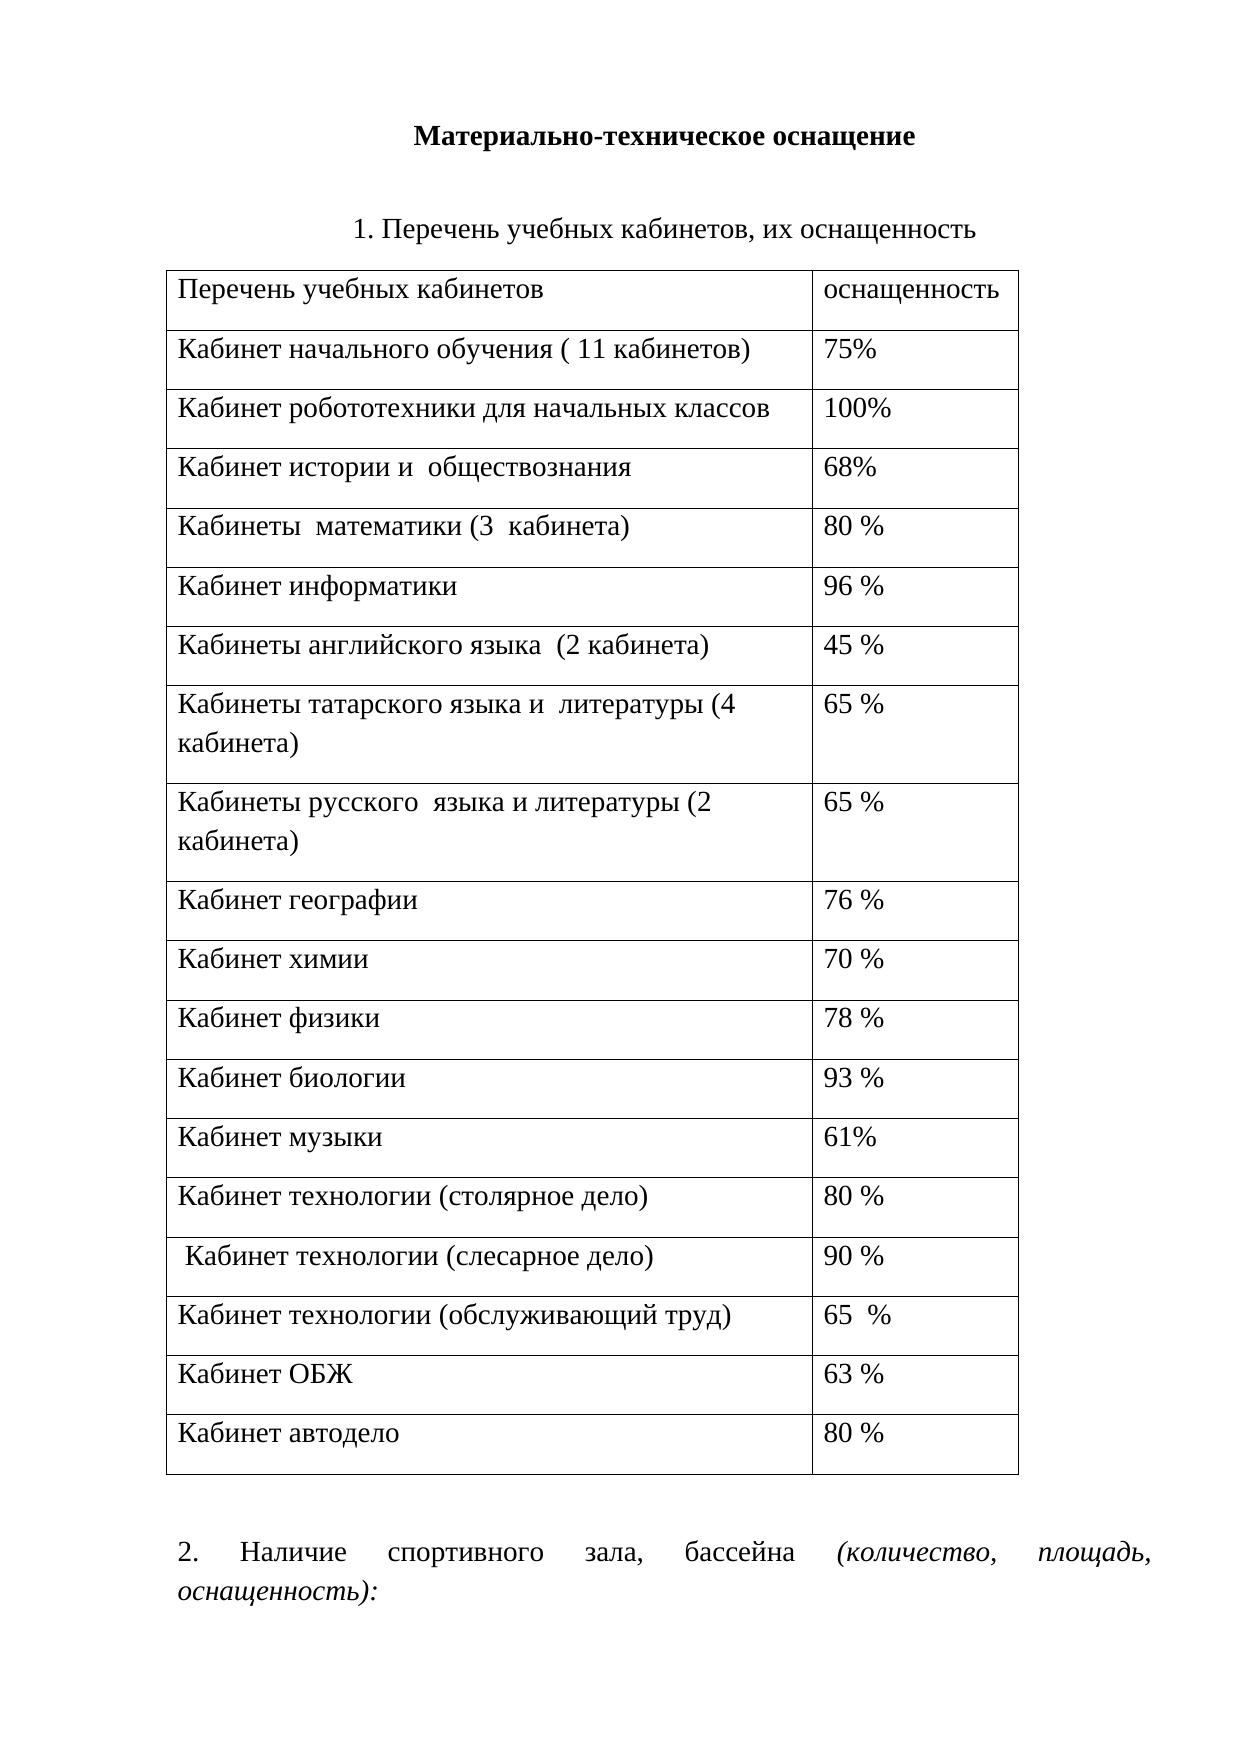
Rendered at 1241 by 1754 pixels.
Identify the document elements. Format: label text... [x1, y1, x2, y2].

table_cell Кабинет химии [167, 941, 812, 999]
table_cell Кабинет технологии (обслуживающий труд) [167, 1297, 812, 1355]
table_cell 76 % [813, 882, 1018, 940]
table_cell Кабинеты английского языка (2 кабинета) [167, 627, 812, 685]
table_cell 61% [813, 1119, 1018, 1177]
table_cell 63 % [813, 1356, 1018, 1414]
table_header оснащенность [813, 271, 1018, 330]
table_cell 65 % [813, 1297, 1018, 1355]
table_cell 68% [813, 449, 1018, 507]
text 1. Перечень учебных кабинетов, их оснащенность [177, 211, 1152, 244]
table_cell Кабинеты татарского языка и литературы (4 кабинета) [167, 686, 812, 783]
table_cell 90 % [813, 1238, 1018, 1296]
table_cell 65 % [813, 784, 1018, 881]
text 2. Наличие спортивного зала, бассейна (количество, площадь, оснащенность): [177, 1534, 1152, 1606]
table_cell 78 % [813, 1001, 1018, 1059]
table_cell 70 % [813, 941, 1018, 999]
table_cell Кабинет начального обучения ( 11 кабинетов) [167, 331, 812, 389]
table_header Перечень учебных кабинетов [167, 271, 812, 330]
table_cell Кабинет технологии (столярное дело) [167, 1178, 812, 1237]
table_cell Кабинеты математики (3 кабинета) [167, 509, 812, 567]
table_cell 80 % [813, 1178, 1018, 1237]
table_cell Кабинет робототехники для начальных классов [167, 390, 812, 448]
table_cell 93 % [813, 1060, 1018, 1118]
table_cell 75% [813, 331, 1018, 389]
table_cell Кабинет ОБЖ [167, 1356, 812, 1414]
table_cell Кабинет истории и обществознания [167, 449, 812, 507]
table_cell Кабинет музыки [167, 1119, 812, 1177]
table_cell Кабинеты русского языка и литературы (2 кабинета) [167, 784, 812, 881]
text Материально-техническое оснащение [177, 118, 1152, 152]
table_cell 96 % [813, 568, 1018, 626]
table_cell 80 % [813, 1415, 1018, 1474]
table_cell Кабинет биологии [167, 1060, 812, 1118]
table_cell 80 % [813, 509, 1018, 567]
table_cell 65 % [813, 686, 1018, 783]
table_cell Кабинет информатики [167, 568, 812, 626]
table_cell Кабинет технологии (слесарное дело) [167, 1238, 812, 1296]
table_cell Кабинет географии [167, 882, 812, 940]
table_cell 100% [813, 390, 1018, 448]
table_cell Кабинет физики [167, 1001, 812, 1059]
table_cell 45 % [813, 627, 1018, 685]
table_cell Кабинет автодело [167, 1415, 812, 1474]
